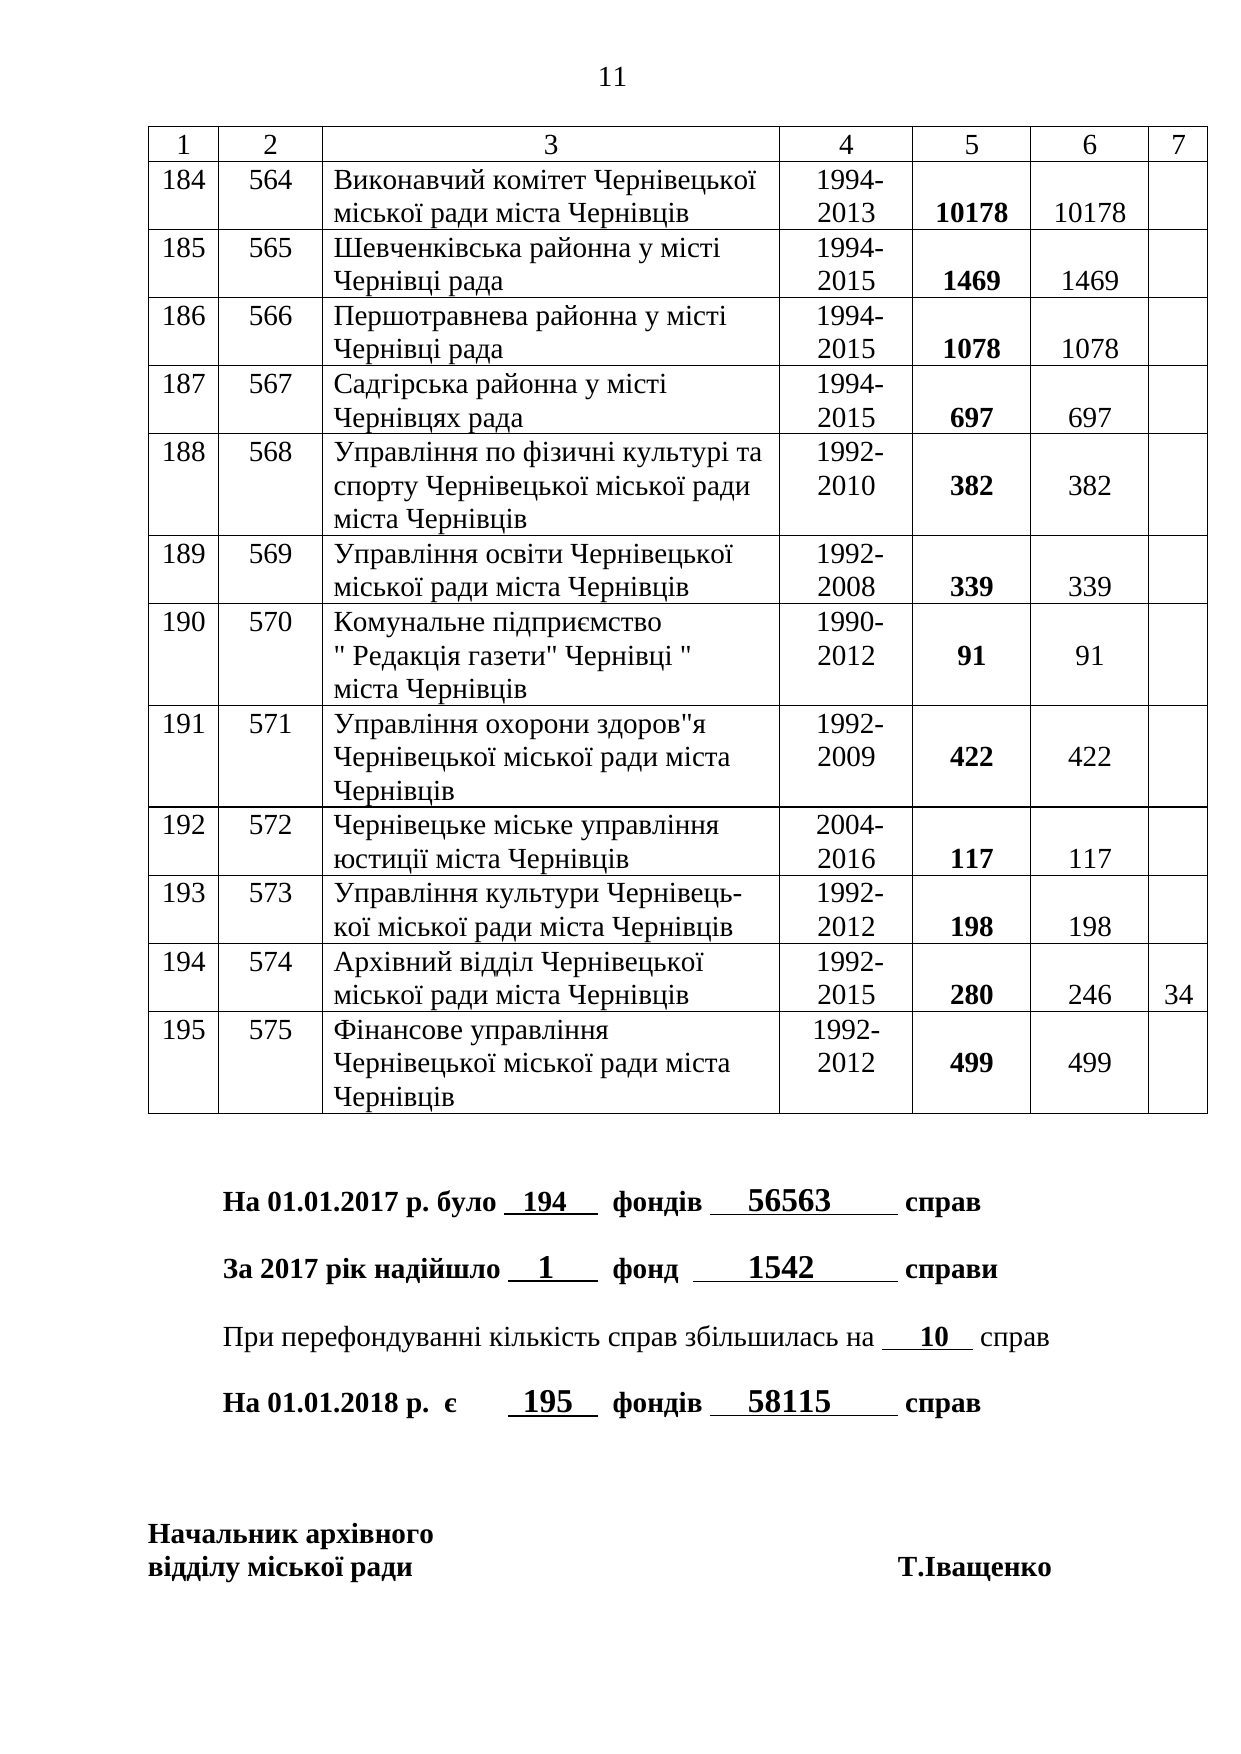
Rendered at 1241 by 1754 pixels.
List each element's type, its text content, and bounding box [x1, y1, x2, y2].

table_cell 1992-2012 [780, 1012, 912, 1112]
table_cell 188 [149, 434, 218, 535]
subtitle На 01.01.2017 р. було 194 фондів 56563 справ [148, 1181, 1181, 1219]
table_cell Шевченківська районна у місті Чернівці рада [323, 230, 779, 297]
table_header 2 [219, 127, 322, 161]
table_cell Управління охорони здоров"я Чернівецької міської ради міста Чернівців [323, 706, 779, 806]
table_cell Чернівецьке міське управління юстиції міста Чернівців [323, 808, 779, 874]
table_cell [1149, 808, 1207, 874]
table_cell Управління культури Чернівець- кої міської ради міста Чернівців [323, 876, 779, 943]
text За 2017 рік надійшло 1 фонд 1542 справи [148, 1248, 1181, 1286]
table_cell 382 [1031, 434, 1148, 535]
table_cell 187 [149, 366, 218, 433]
table_cell 1992-2010 [780, 434, 912, 535]
table_header 3 [323, 127, 779, 161]
table_cell 499 [1031, 1012, 1148, 1112]
table_cell 1994-2013 [780, 162, 912, 229]
table_cell 568 [219, 434, 322, 535]
subtitle Начальник архівного [148, 1516, 1181, 1549]
table_cell 1990-2012 [780, 604, 912, 705]
table_cell [1149, 162, 1207, 229]
table_cell [1149, 230, 1207, 297]
table_cell 198 [1031, 876, 1148, 943]
table_cell 190 [149, 604, 218, 705]
table_cell 184 [149, 162, 218, 229]
table_cell 280 [913, 944, 1030, 1011]
table_cell 422 [913, 706, 1030, 806]
table_cell 117 [1031, 808, 1148, 874]
subtitle На 01.01.2018 р. є 195 фондів 58115 справ [148, 1382, 1181, 1420]
table_cell 564 [219, 162, 322, 229]
table_cell 382 [913, 434, 1030, 535]
table_cell 195 [149, 1012, 218, 1112]
table_cell 575 [219, 1012, 322, 1112]
table_cell 339 [1031, 536, 1148, 603]
table_cell [1149, 536, 1207, 603]
table_cell Першотравнева районна у місті Чернівці рада [323, 298, 779, 365]
subtitle відділу міської ради Т.Іващенко [148, 1549, 1181, 1583]
table_cell 573 [219, 876, 322, 943]
table_cell 1992-2015 [780, 944, 912, 1011]
table_cell 186 [149, 298, 218, 365]
table_header 4 [780, 127, 912, 161]
table_cell Комунальне підприємство " Редакція газети" Чернівці " міста Чернівців [323, 604, 779, 705]
table_cell 2004-2016 [780, 808, 912, 874]
table_cell [1149, 604, 1207, 705]
table_cell 566 [219, 298, 322, 365]
table_cell 1469 [1031, 230, 1148, 297]
table_cell 567 [219, 366, 322, 433]
table_cell 34 [1149, 944, 1207, 1011]
table_cell 91 [913, 604, 1030, 705]
table_cell 185 [149, 230, 218, 297]
table_cell 1992-2008 [780, 536, 912, 603]
table_cell 574 [219, 944, 322, 1011]
table_header 7 [1149, 127, 1207, 161]
table_cell 1994-2015 [780, 298, 912, 365]
table_cell 1992-2009 [780, 706, 912, 806]
table_cell Управління по фізичні культурі та спорту Чернівецької міської ради міста Чернівців [323, 434, 779, 535]
table_cell [1149, 366, 1207, 433]
table_cell 1994-2015 [780, 366, 912, 433]
table_cell 198 [913, 876, 1030, 943]
table_cell 422 [1031, 706, 1148, 806]
table_cell Фінансове управління Чернівецької міської ради міста Чернівців [323, 1012, 779, 1112]
table_cell 572 [219, 808, 322, 874]
table_cell 339 [913, 536, 1030, 603]
table_header 1 [149, 127, 218, 161]
table_cell [1149, 434, 1207, 535]
table_cell 1994-2015 [780, 230, 912, 297]
text При перефондуванні кількість справ збільшилась на 10 справ [148, 1319, 1181, 1353]
table_cell 189 [149, 536, 218, 603]
table_cell Архівний відділ Чернівецької міської ради міста Чернівців [323, 944, 779, 1011]
table_cell 10178 [1031, 162, 1148, 229]
table_cell 191 [149, 706, 218, 806]
table_cell 570 [219, 604, 322, 705]
table_cell 192 [149, 808, 218, 874]
table_cell 697 [913, 366, 1030, 433]
table_cell 1078 [913, 298, 1030, 365]
table_cell 1469 [913, 230, 1030, 297]
table_cell 569 [219, 536, 322, 603]
table_cell Виконавчий комітет Чернівецької міської ради міста Чернівців [323, 162, 779, 229]
table_cell 117 [913, 808, 1030, 874]
table_cell 499 [913, 1012, 1030, 1112]
table_cell 10178 [913, 162, 1030, 229]
table_cell 246 [1031, 944, 1148, 1011]
text 11 [148, 59, 1181, 93]
table_cell [1149, 298, 1207, 365]
table_header 6 [1031, 127, 1148, 161]
table_cell [1149, 1012, 1207, 1112]
table_cell 91 [1031, 604, 1148, 705]
table_cell Управління освіти Чернівецької міської ради міста Чернівців [323, 536, 779, 603]
table_cell Садгірська районна у місті Чернівцях рада [323, 366, 779, 433]
table_cell 697 [1031, 366, 1148, 433]
table_cell 565 [219, 230, 322, 297]
table_header 5 [913, 127, 1030, 161]
table_cell 194 [149, 944, 218, 1011]
table_cell 193 [149, 876, 218, 943]
table_cell [1149, 876, 1207, 943]
table_cell 1992-2012 [780, 876, 912, 943]
table_cell 571 [219, 706, 322, 806]
table_cell 1078 [1031, 298, 1148, 365]
table_cell [1149, 706, 1207, 806]
